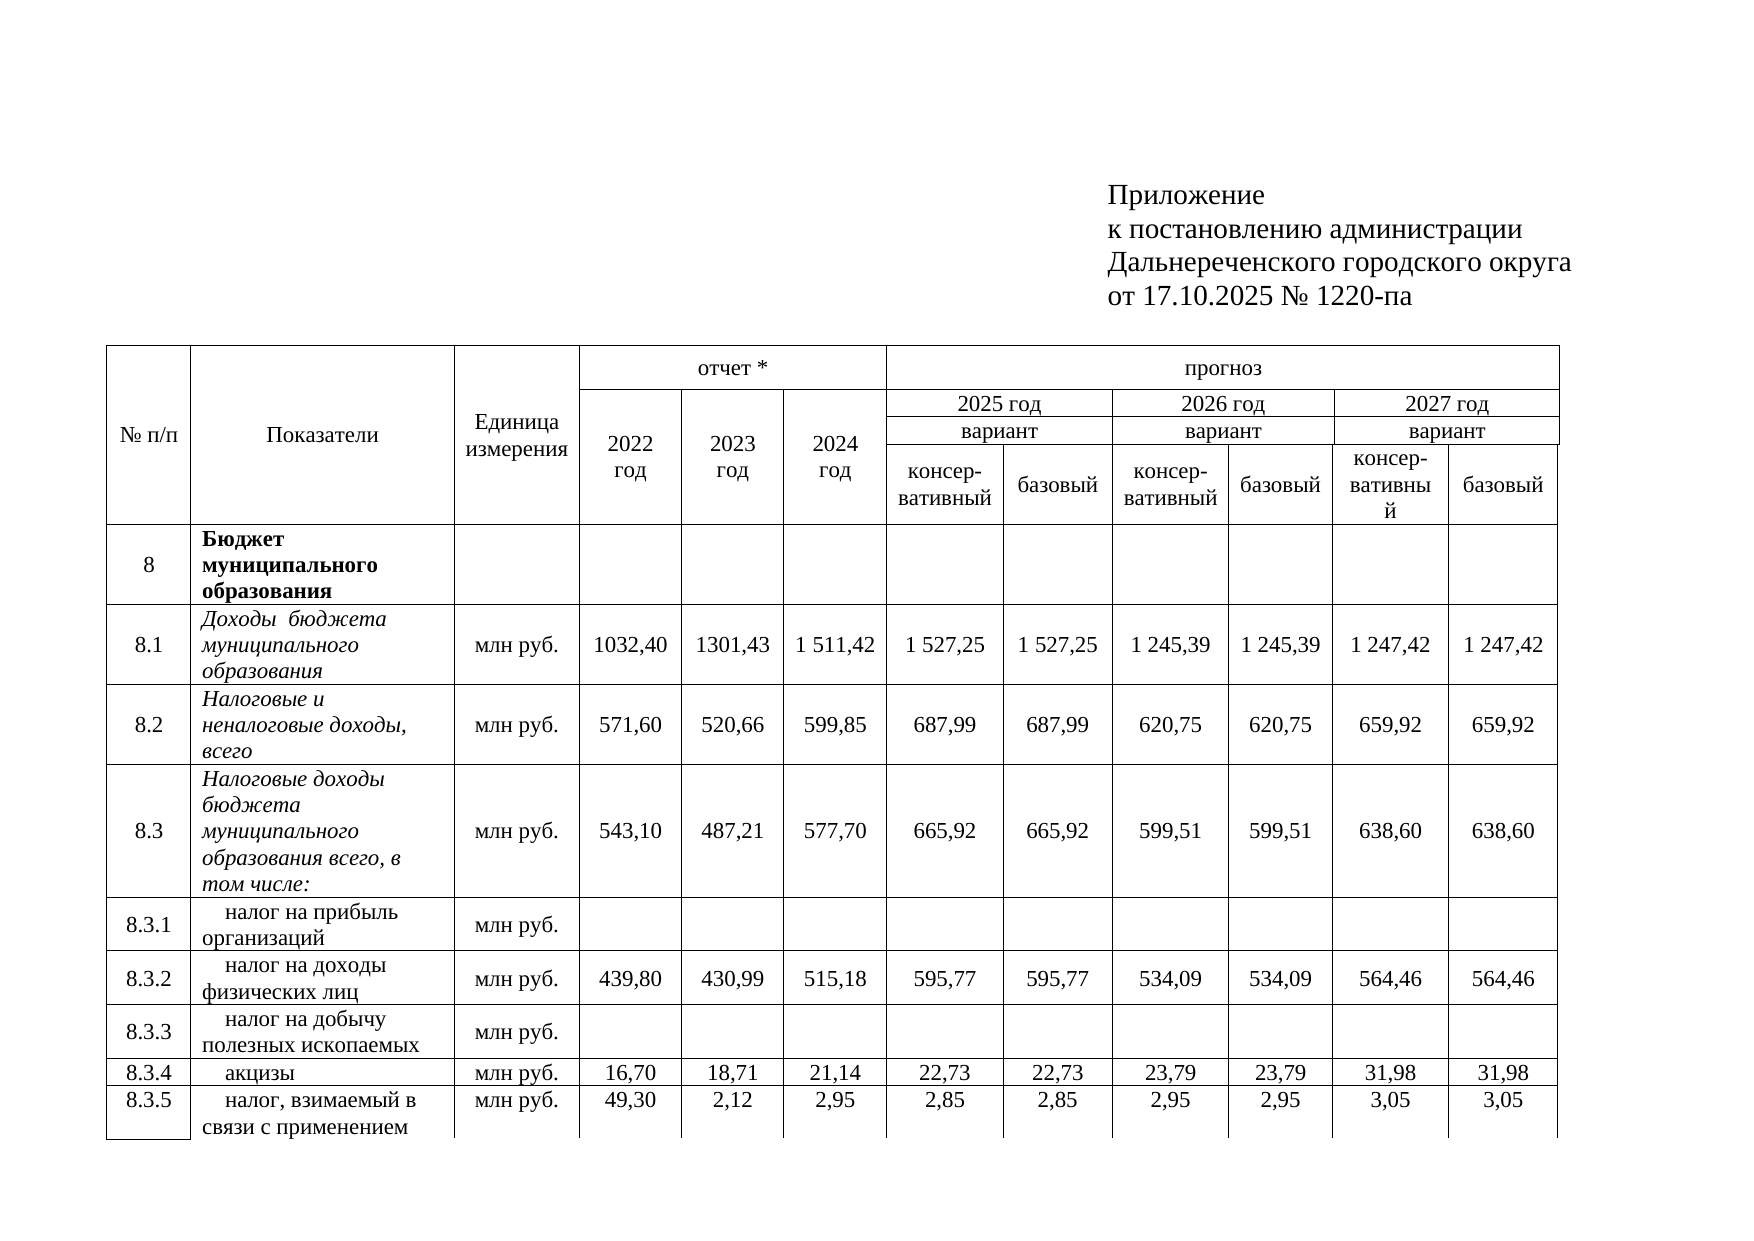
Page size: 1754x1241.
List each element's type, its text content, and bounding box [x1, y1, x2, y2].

table_cell [887, 898, 1003, 950]
table_cell [887, 1005, 1003, 1058]
table_cell 8.3.3 [107, 1005, 190, 1058]
table_cell 659,92 [1449, 685, 1557, 764]
table_cell 1 247,42 [1333, 605, 1448, 684]
table_cell 687,99 [1004, 685, 1112, 764]
table_cell 1 527,25 [1004, 605, 1112, 684]
table_cell [580, 1005, 681, 1058]
table_cell 595,77 [1004, 951, 1112, 1004]
table_cell консер-вативный [1113, 445, 1228, 523]
table_cell 2024 год [784, 390, 886, 523]
table_cell акцизы [191, 1059, 454, 1085]
table_cell 659,92 [1333, 685, 1448, 764]
table_cell 665,92 [1004, 765, 1112, 897]
table_cell [682, 525, 783, 604]
table_cell 515,18 [784, 951, 886, 1004]
table_cell 22,73 [1004, 1059, 1112, 1085]
table_cell [1113, 525, 1228, 604]
table_cell [455, 525, 579, 604]
table_cell консер-вативный [1333, 445, 1448, 523]
table_cell налог на прибыль организаций [191, 898, 454, 950]
table_cell [1229, 525, 1332, 604]
table_cell 49,30 [579, 1086, 681, 1139]
table_cell 1032,40 [580, 605, 681, 684]
table_cell 1 245,39 [1113, 605, 1228, 684]
table_cell налог на доходы физических лиц [191, 951, 454, 1004]
table_cell млн руб. [455, 898, 579, 950]
table_cell 2,95 [1229, 1086, 1332, 1139]
table_cell 520,66 [682, 685, 783, 764]
table_cell 595,77 [887, 951, 1003, 1004]
table_cell [1449, 1005, 1557, 1058]
table_cell [784, 525, 886, 604]
table_cell 1 245,39 [1229, 605, 1332, 684]
table_cell 1 247,42 [1449, 605, 1557, 684]
table_cell 1 527,25 [887, 605, 1003, 684]
table_cell 3,05 [1449, 1086, 1558, 1139]
text Приложение [1107, 177, 1636, 211]
text к постановлению администрации Дальнереченского городского округа от 17.10.2025 № 1220-па [1107, 211, 1636, 311]
table_cell 8.3.1 [107, 898, 190, 950]
table_cell 31,98 [1449, 1059, 1557, 1085]
table_header прогноз [887, 346, 1559, 389]
table_cell [1333, 898, 1448, 950]
table_cell 21,14 [784, 1059, 886, 1085]
table_cell 2026 год [1113, 390, 1334, 416]
table_cell [1004, 898, 1112, 950]
table_cell базовый [1004, 445, 1112, 523]
table_cell [784, 898, 886, 950]
table_cell базовый [1229, 445, 1332, 523]
table_cell 2,85 [886, 1086, 1003, 1139]
table_cell 599,51 [1229, 765, 1332, 897]
table_cell [887, 525, 1003, 604]
table_cell 2,95 [1112, 1086, 1229, 1139]
table_cell млн руб. [455, 951, 579, 1004]
table_header № п/п [107, 346, 190, 523]
table_cell 534,09 [1229, 951, 1332, 1004]
table_cell 564,46 [1333, 951, 1448, 1004]
table_cell млн руб. [455, 685, 579, 764]
table_cell [1113, 898, 1228, 950]
table_cell 8.3.5 [107, 1086, 190, 1139]
table_cell [682, 898, 783, 950]
table_cell 31,98 [1333, 1059, 1448, 1085]
table_cell 430,99 [682, 951, 783, 1004]
table_header Показатели [191, 346, 454, 523]
table_cell 1301,43 [682, 605, 783, 684]
table_cell 18,71 [682, 1059, 783, 1085]
table_cell вариант [1113, 417, 1334, 443]
table_cell 620,75 [1229, 685, 1332, 764]
table_cell 534,09 [1113, 951, 1228, 1004]
table_cell [1229, 898, 1332, 950]
table_cell 2027 год [1335, 390, 1559, 416]
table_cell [191, 1086, 454, 1139]
table_cell [1449, 525, 1557, 604]
table_cell 564,46 [1449, 951, 1557, 1004]
table_cell 543,10 [580, 765, 681, 897]
table_cell 2025 год [887, 390, 1112, 416]
table_cell 23,79 [1229, 1059, 1332, 1085]
table_cell 487,21 [682, 765, 783, 897]
table_cell 599,51 [1113, 765, 1228, 897]
table_header отчет * [580, 346, 886, 389]
table_cell 2022 год [580, 390, 681, 523]
table_cell 16,70 [580, 1059, 681, 1085]
table_cell [1113, 1005, 1228, 1058]
table_cell налог на добычу полезных ископаемых [191, 1005, 454, 1058]
table_cell [1004, 1005, 1112, 1058]
table_cell вариант [887, 417, 1112, 443]
table_cell млн руб. [455, 1059, 579, 1085]
table_cell [1229, 1005, 1332, 1058]
table_cell 3,05 [1332, 1086, 1448, 1139]
table_cell 2,95 [784, 1086, 886, 1139]
table_cell 8.3.2 [107, 951, 190, 1004]
table_cell Налоговые и неналоговые доходы, всего [191, 685, 454, 764]
table_cell 571,60 [580, 685, 681, 764]
table_cell 2,85 [1003, 1086, 1112, 1139]
table_cell 687,99 [887, 685, 1003, 764]
table_cell 2,12 [681, 1086, 784, 1139]
table_cell млн руб. [455, 765, 579, 897]
table_cell 2023 год [682, 390, 783, 523]
table_cell млн руб. [455, 1005, 579, 1058]
table_cell [1004, 525, 1112, 604]
table_cell [1333, 1005, 1448, 1058]
table_cell 23,79 [1113, 1059, 1228, 1085]
table_cell 8.3 [107, 765, 190, 897]
table_cell 665,92 [887, 765, 1003, 897]
table_cell 577,70 [784, 765, 886, 897]
table_cell 638,60 [1333, 765, 1448, 897]
table_cell 620,75 [1113, 685, 1228, 764]
table_cell 8.3.4 [107, 1059, 190, 1085]
table_cell вариант [1335, 417, 1559, 443]
table_cell Доходы бюджета муниципального образования [191, 605, 454, 684]
table_cell 599,85 [784, 685, 886, 764]
table_cell 1 511,42 [784, 605, 886, 684]
table_cell млн руб. [455, 605, 579, 684]
table_cell [1449, 898, 1557, 950]
table_cell 22,73 [887, 1059, 1003, 1085]
table_header Единица измерения [455, 346, 579, 523]
table_cell млн руб. [454, 1086, 579, 1139]
table_cell [580, 525, 681, 604]
table_cell 638,60 [1449, 765, 1557, 897]
table_cell [1333, 525, 1448, 604]
table_cell 8.2 [107, 685, 190, 764]
table_cell 8.1 [107, 605, 190, 684]
table_cell [784, 1005, 886, 1058]
table_cell базовый [1449, 445, 1557, 523]
table_cell [682, 1005, 783, 1058]
table_cell Бюджет муниципального образования [191, 525, 454, 604]
table_cell [580, 898, 681, 950]
table_cell 8 [107, 525, 190, 604]
table_cell 439,80 [580, 951, 681, 1004]
table_cell Налоговые доходы бюджета муниципального образования всего, в том числе: [191, 765, 454, 897]
table_cell консер-вативный [887, 445, 1003, 523]
